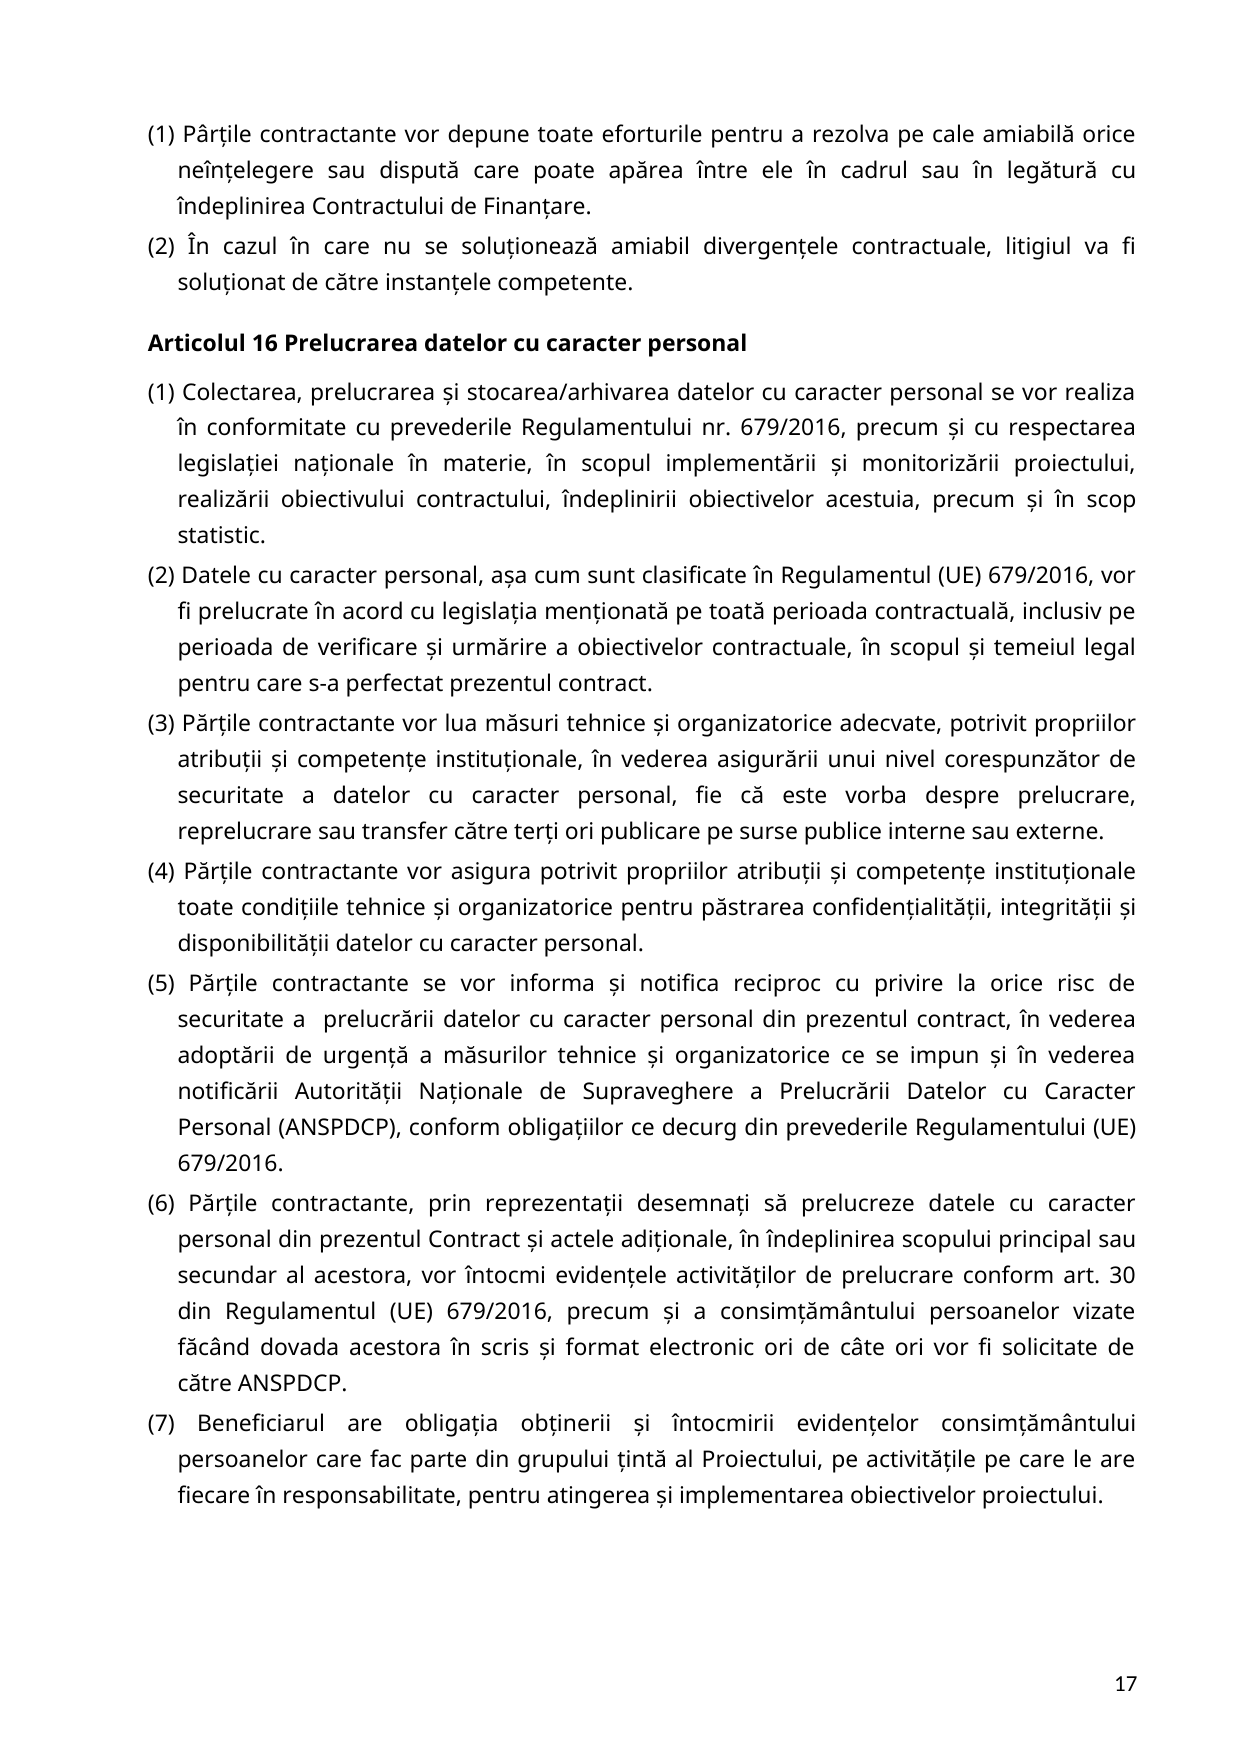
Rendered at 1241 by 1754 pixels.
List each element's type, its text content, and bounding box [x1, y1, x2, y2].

text (1) Colectarea, prelucrarea și stocarea/arhivarea datelor cu caracter personal se vor realiza în conformitate cu prevederile Regulamentului nr. 679/2016, precum și cu respectarea legislației naționale în materie, în scopul implementării și monitorizării proiectului, realizării obiectivului contractului, îndeplinirii obiectivelor acestuia, precum și în scop statistic. [148, 375, 1137, 550]
text (7) Beneficiarul are obligația obținerii și întocmirii evidențelor consimțământului persoanelor care fac parte din grupului țintă al Proiectului, pe activitățile pe care le are fiecare în responsabilitate, pentru atingerea și implementarea obiectivelor proiectului. [148, 1407, 1137, 1510]
text (3) Părțile contractante vor lua măsuri tehnice și organizatorice adecvate, potrivit propriilor atribuții și competențe instituționale, în vederea asigurării unui nivel corespunzător de securitate a datelor cu caracter personal, fie că este vorba despre prelucrare, reprelucrare sau transfer către terți ori publicare pe surse publice interne sau externe. [148, 707, 1137, 846]
text (2) Datele cu caracter personal, așa cum sunt clasificate în Regulamentul (UE) 679/2016, vor fi prelucrate în acord cu legislația menționată pe toată perioada contractuală, inclusiv pe perioada de verificare și urmărire a obiectivelor contractuale, în scopul și temeiul legal pentru care s-a perfectat prezentul contract. [148, 559, 1137, 698]
text (1) Pârțile contractante vor depune toate eforturile pentru a rezolva pe cale amiabilă orice neînțelegere sau dispută care poate apărea între ele în cadrul sau în legătură cu îndeplinirea Contractului de Finanțare. [148, 118, 1137, 221]
text (2) În cazul în care nu se soluționează amiabil divergențele contractuale, litigiul va fi soluționat de către instanțele competente. [148, 230, 1137, 297]
text Articolul 16 Prelucrarea datelor cu caracter personal [148, 327, 1137, 358]
text (6) Părțile contractante, prin reprezentații desemnați să prelucreze datele cu caracter personal din prezentul Contract și actele adiționale, în îndeplinirea scopului principal sau secundar al acestora, vor întocmi evidențele activităților de prelucrare conform art. 30 din Regulamentul (UE) 679/2016, precum și a consimțământului persoanelor vizate făcând dovada acestora în scris și format electronic ori de câte ori vor fi solicitate de către ANSPDCP. [148, 1187, 1137, 1398]
text (5) Părțile contractante se vor informa și notifica reciproc cu privire la orice risc de securitate a prelucrării datelor cu caracter personal din prezentul contract, în vederea adoptării de urgență a măsurilor tehnice și organizatorice ce se impun și în vederea notificării Autorității Naționale de Supraveghere a Prelucrării Datelor cu Caracter Personal (ANSPDCP), conform obligațiilor ce decurg din prevederile Regulamentului (UE) 679/2016. [148, 967, 1137, 1178]
text (4) Părțile contractante vor asigura potrivit propriilor atribuții și competențe instituționale toate condițiile tehnice și organizatorice pentru păstrarea confidențialității, integrității și disponibilității datelor cu caracter personal. [148, 855, 1137, 958]
